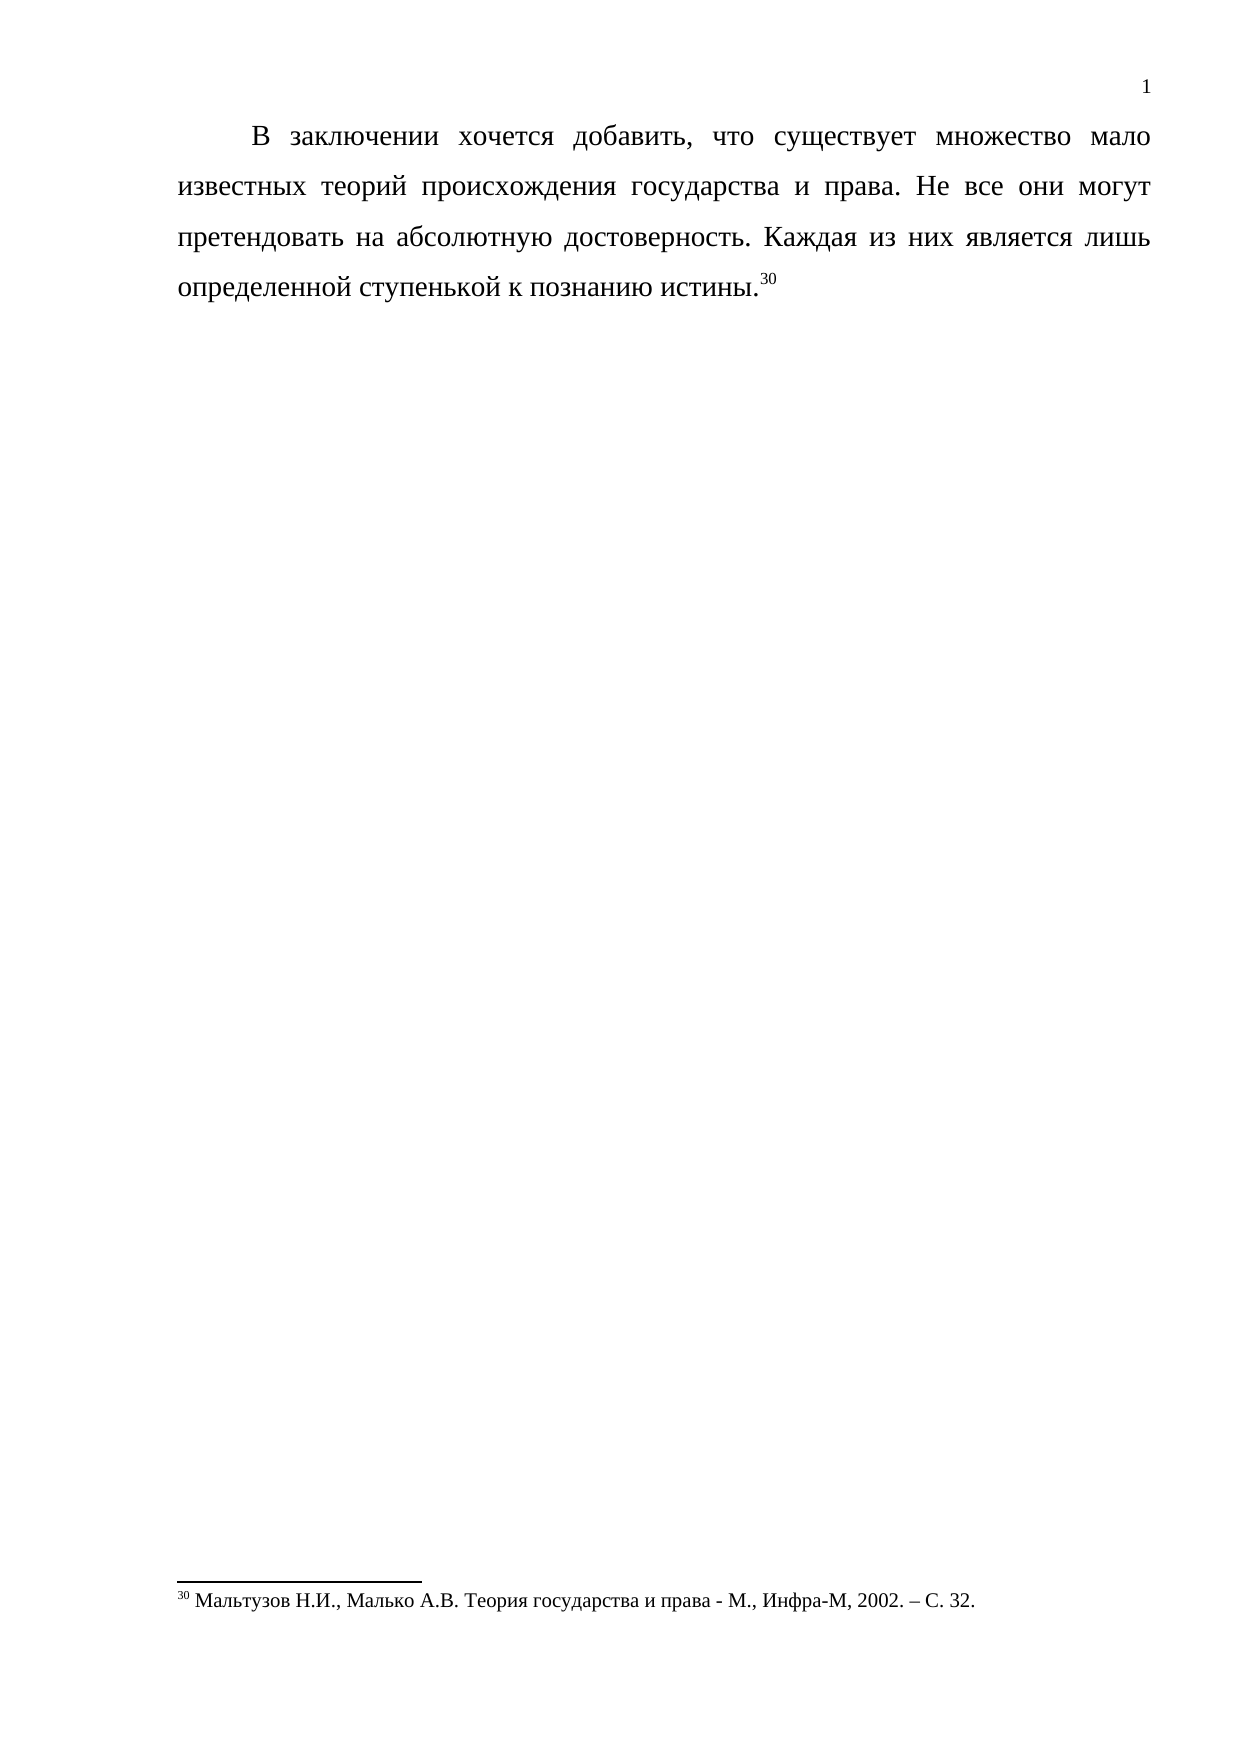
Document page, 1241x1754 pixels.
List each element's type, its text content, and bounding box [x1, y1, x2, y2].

text В заключении хочется добавить, что существует множество мало известных теорий происхождения государства и права. Не все они могут претендовать на абсолютную достоверность. Каждая из них является лишь определенной ступенькой к познанию истины. [177, 118, 1152, 303]
